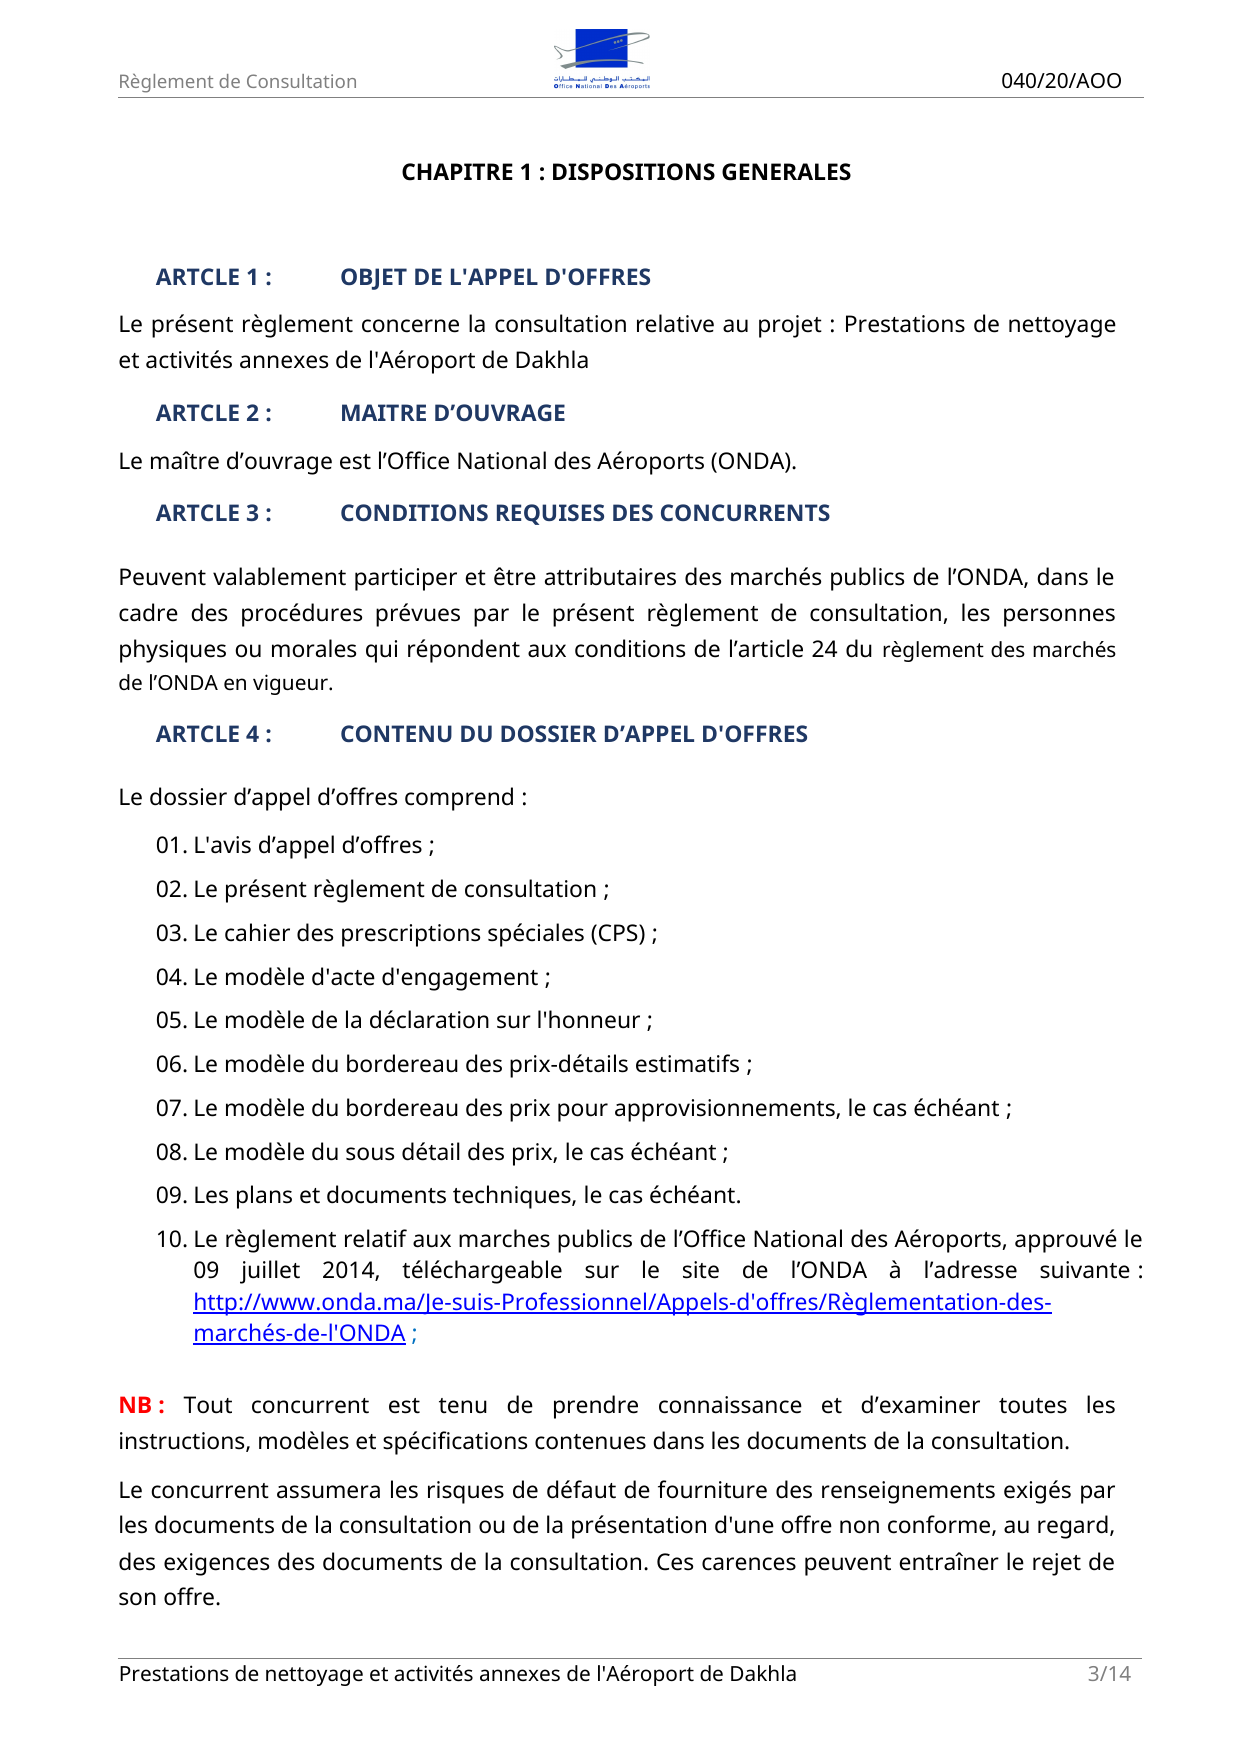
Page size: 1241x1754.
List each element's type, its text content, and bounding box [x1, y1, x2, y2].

list Les plans et documents techniques, le cas échéant. [156, 1179, 1144, 1211]
list Le modèle du bordereau des prix pour approvisionnements, le cas échéant ; [156, 1092, 1144, 1123]
text Peuvent valablement participer et être attributaires des marchés publics de l’ONDA, dans le cadre des procédures prévues par le présent règlement de consultation, les personnes physiques ou morales qui répondent aux conditions de l’article 24 du [118, 561, 1116, 697]
picture [554, 29, 650, 89]
text CHAPITRE 1 : DISPOSITIONS GENERALES [133, 156, 1117, 187]
list Le règlement relatif aux marches publics de l’Office National des Aéroports, approuvé le 09 juillet 2014, téléchargeable sur le site de l’ONDA à l’adresse suivante : http://www.onda.ma/Je-suis-Professionnel/Appels-d'offres/Règlementation-des-marchés-de-l'ONDA ; [156, 1223, 1144, 1348]
list OBJET DE L'APPEL D'OFFRES [156, 260, 1116, 292]
list Le modèle d'acte d'engagement ; [156, 961, 1144, 992]
text Le présent règlement concerne la consultation relative au projet : [118, 308, 1116, 376]
text NB : Tout concurrent est tenu de prendre connaissance et d’examiner toutes les instructions, modèles et spécifications contenues dans les documents de la consultation. [118, 1389, 1116, 1456]
list Le modèle du sous détail des prix, le cas échéant ; [156, 1136, 1144, 1167]
list Le cahier des prescriptions spéciales (CPS) ; [156, 917, 1144, 948]
list CONDITIONS REQUISES DES CONCURRENTS [156, 497, 1116, 529]
list Le présent règlement de consultation ; [156, 873, 1144, 904]
text Le maître d’ouvrage est l’Office National des Aéroports (ONDA). [118, 445, 1116, 476]
text Le concurrent assumera les risques de défaut de fourniture des renseignements exigés par les documents de la consultation ou de la présentation d'une offre non conforme, au regard, des exigences des documents de la consultation. Ces carences peuvent entraîner le rejet de son offre. [118, 1473, 1116, 1613]
list MAITRE D’OUVRAGE [156, 397, 1116, 428]
list Le modèle du bordereau des prix-détails estimatifs ; [156, 1048, 1144, 1079]
list L'avis d’appel d’offres ; [156, 829, 1144, 861]
list CONTENU DU DOSSIER D’APPEL D'OFFRES [156, 717, 1116, 749]
text Le dossier d’appel d’offres comprend : [118, 781, 1116, 812]
list Le modèle de la déclaration sur l'honneur ; [156, 1004, 1144, 1036]
